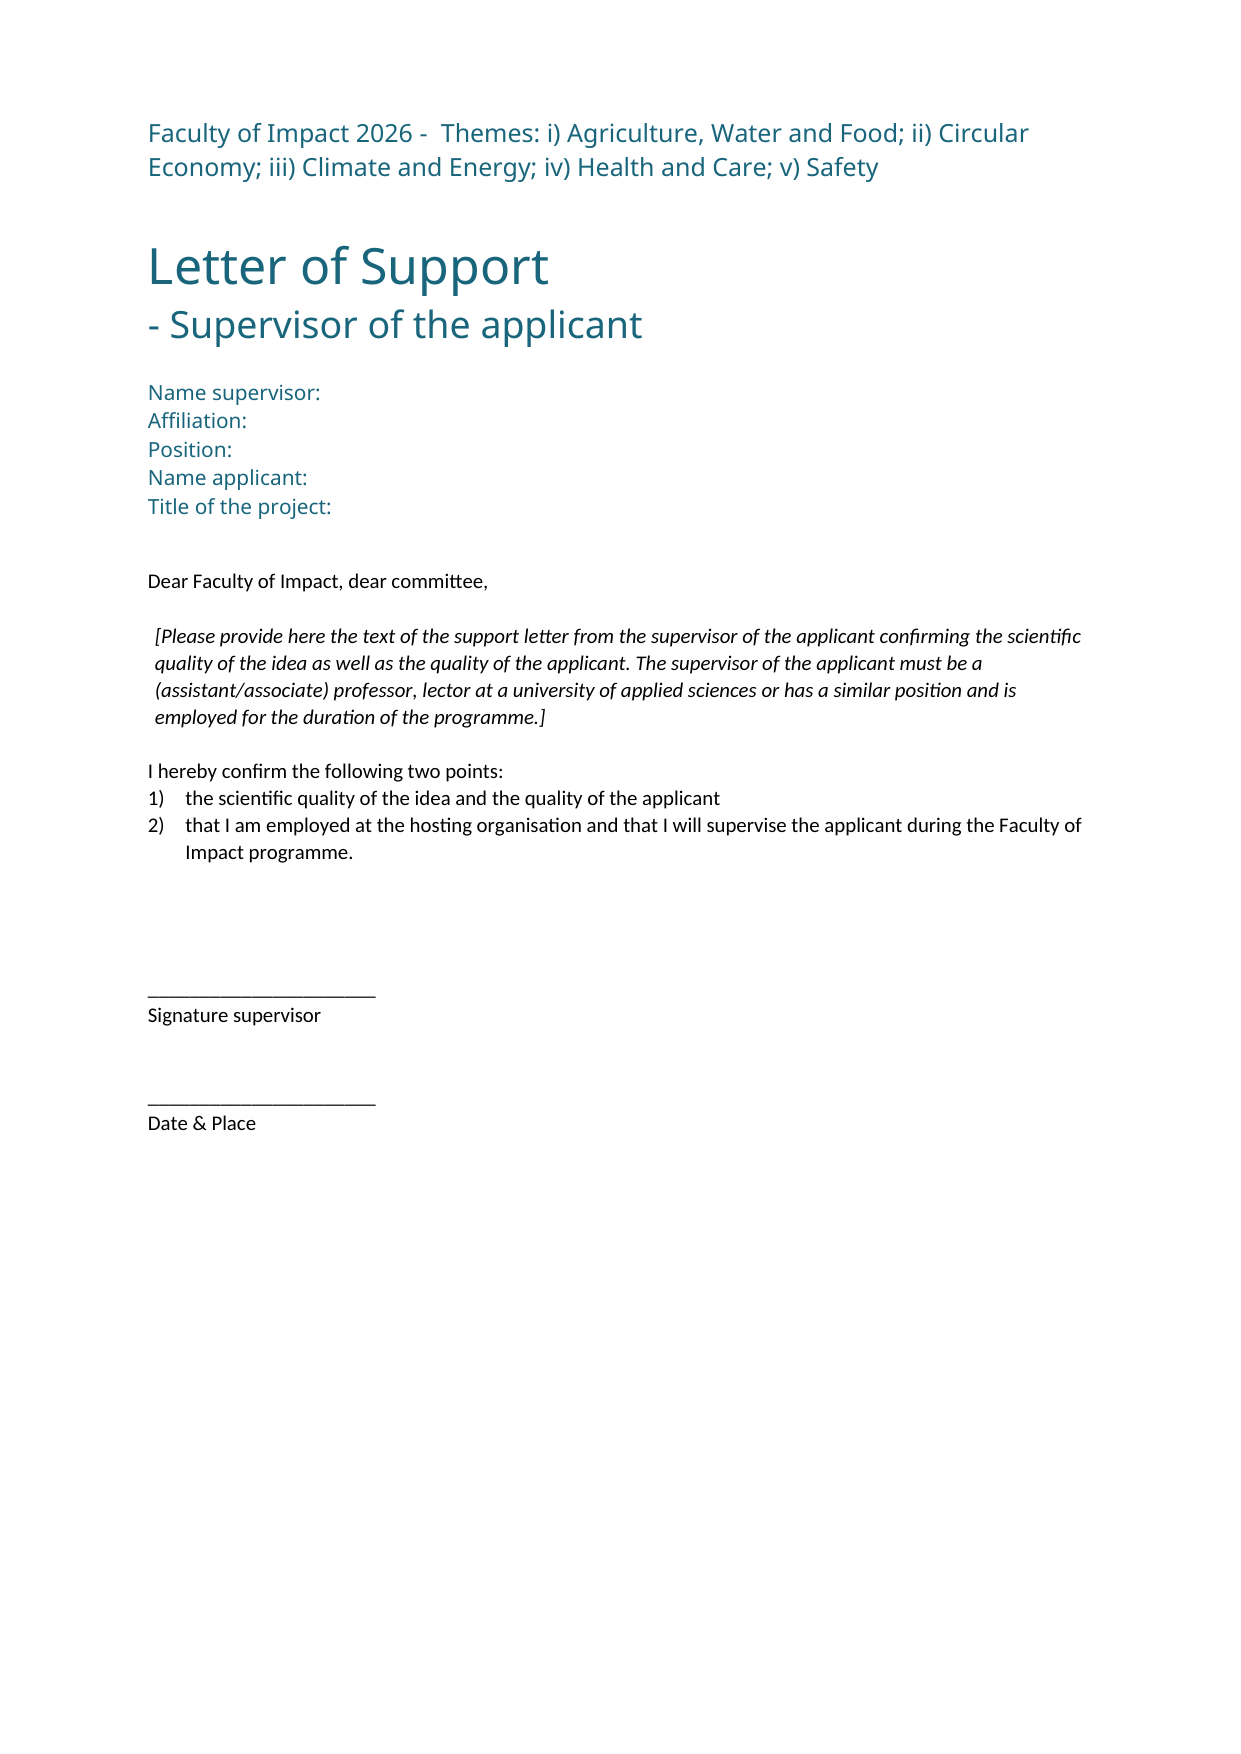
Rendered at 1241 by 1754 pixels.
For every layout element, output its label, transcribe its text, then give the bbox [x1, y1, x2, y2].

list the scientific quality of the idea and the quality of the applicant [148, 784, 1093, 811]
text Position: [148, 435, 1093, 463]
text Signature supervisor [148, 1000, 1093, 1027]
text Dear Faculty of Impact, dear committee, [148, 567, 1093, 594]
text [Please provide here the text of the support letter from the supervisor of the applicant confirming the scientific quality of the idea as well as the quality of the applicant. The supervisor of the applicant must be a (assistant/associate) professor, lector at a university of applied sciences or has a similar position and is employed for the duration of the programme.] [154, 621, 1093, 729]
list that I am employed at the hosting organisation and that I will supervise the applicant during the Faculty of Impact programme. [148, 811, 1093, 865]
text Title of the project: [148, 492, 1093, 520]
text Name supervisor: [148, 378, 1093, 407]
text Name applicant: [148, 463, 1093, 492]
text ______________________ [148, 1082, 1093, 1109]
subtitle Letter of Support - Supervisor of the applicant [148, 231, 1093, 350]
text Date & Place [148, 1109, 1093, 1136]
text Affiliation: [148, 407, 1093, 435]
text ______________________ [148, 973, 1093, 1000]
text I hereby confirm the following two points: [148, 757, 1093, 784]
